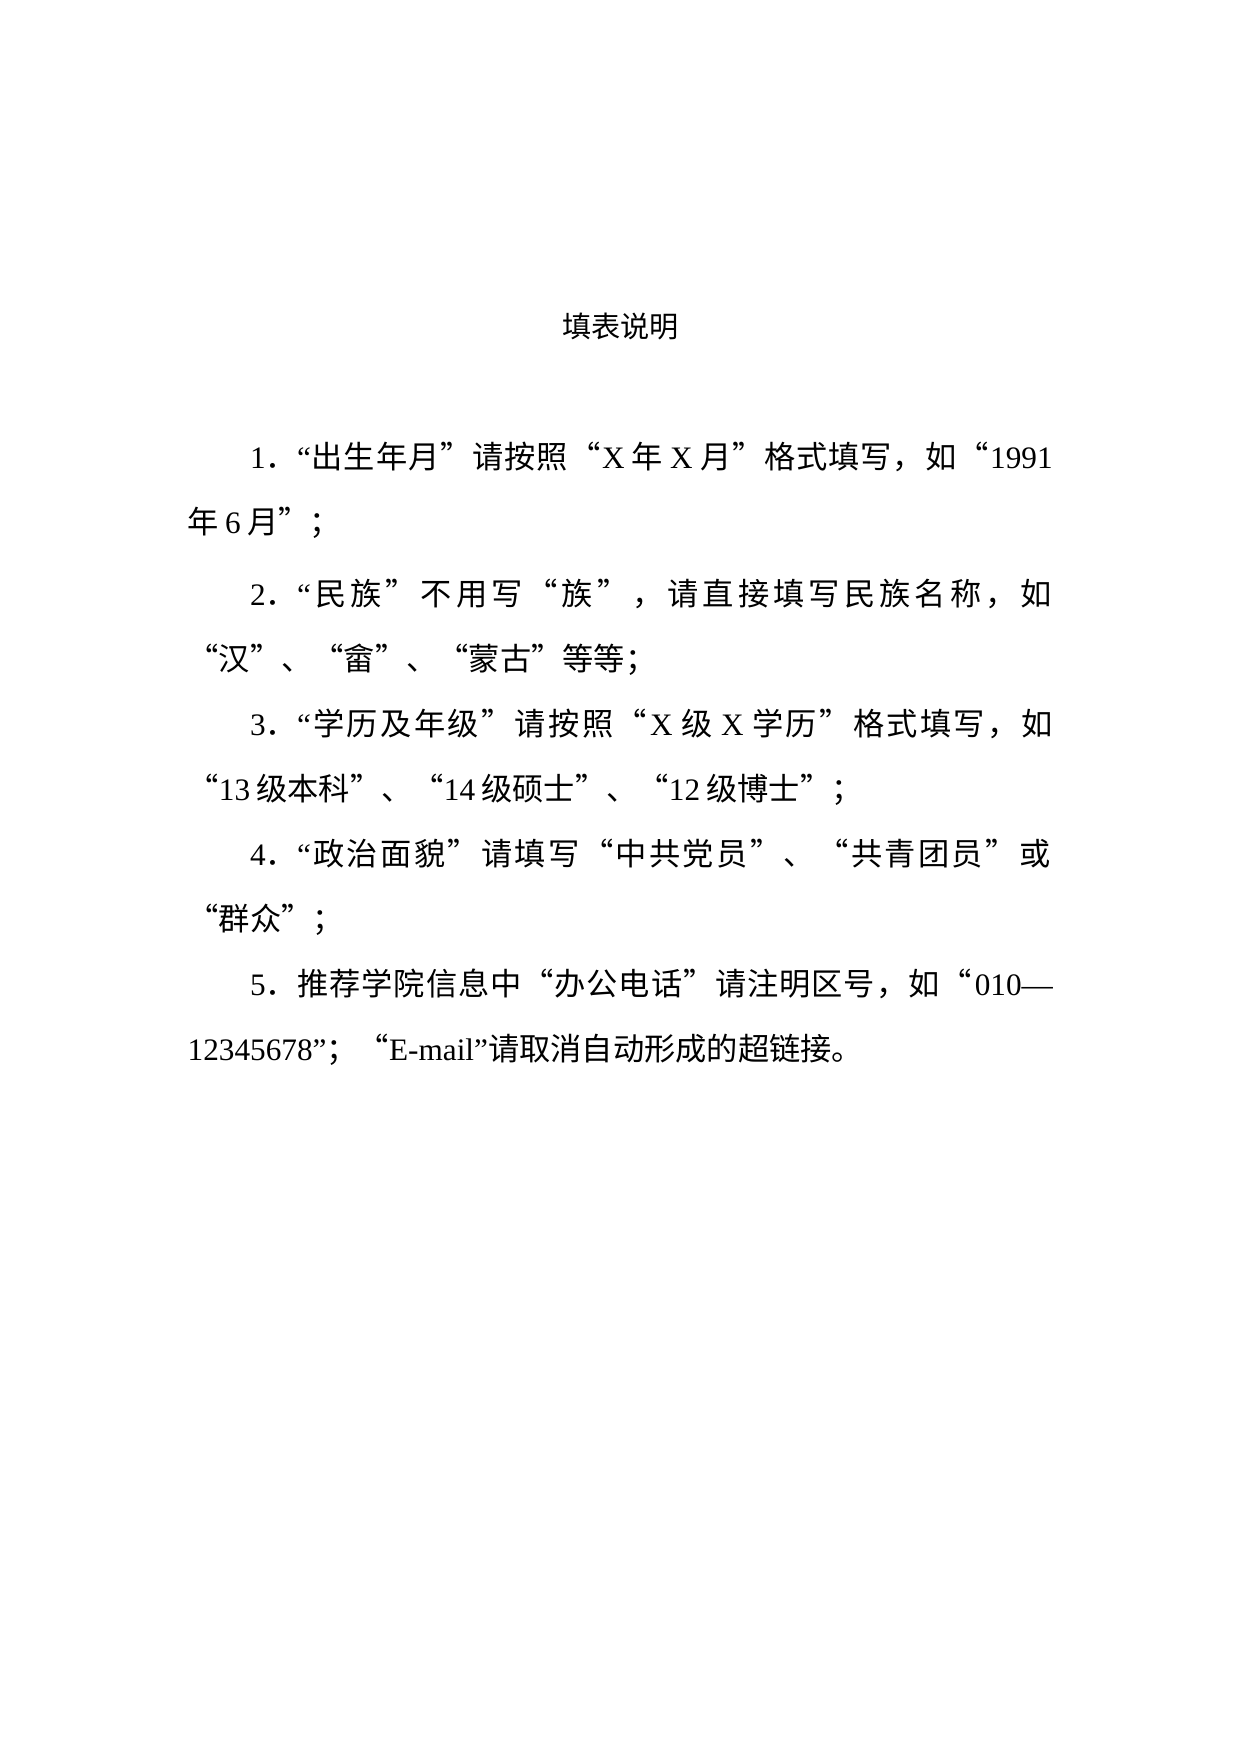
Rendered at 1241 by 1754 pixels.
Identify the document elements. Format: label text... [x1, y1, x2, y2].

list “学历及年级”请按照“X级X学历”格式填写，如“13级本科”、“14级硕士”、“12级博士”； [187, 689, 1053, 819]
list 推荐学院信息中“办公电话”请注明区号，如“010—12345678”；“E-mail”请取消自动形成的超链接。 [187, 949, 1053, 1079]
list “政治面貌”请填写“中共党员”、“共青团员”或“群众”； [187, 819, 1053, 949]
list “民族”不用写“族”，请直接填写民族名称，如“汉”、“畲”、“蒙古”等等； [187, 559, 1053, 689]
text 填表说明 [187, 292, 1053, 357]
list “出生年月”请按照“X年X月”格式填写，如“1991年6月”； [187, 422, 1053, 552]
